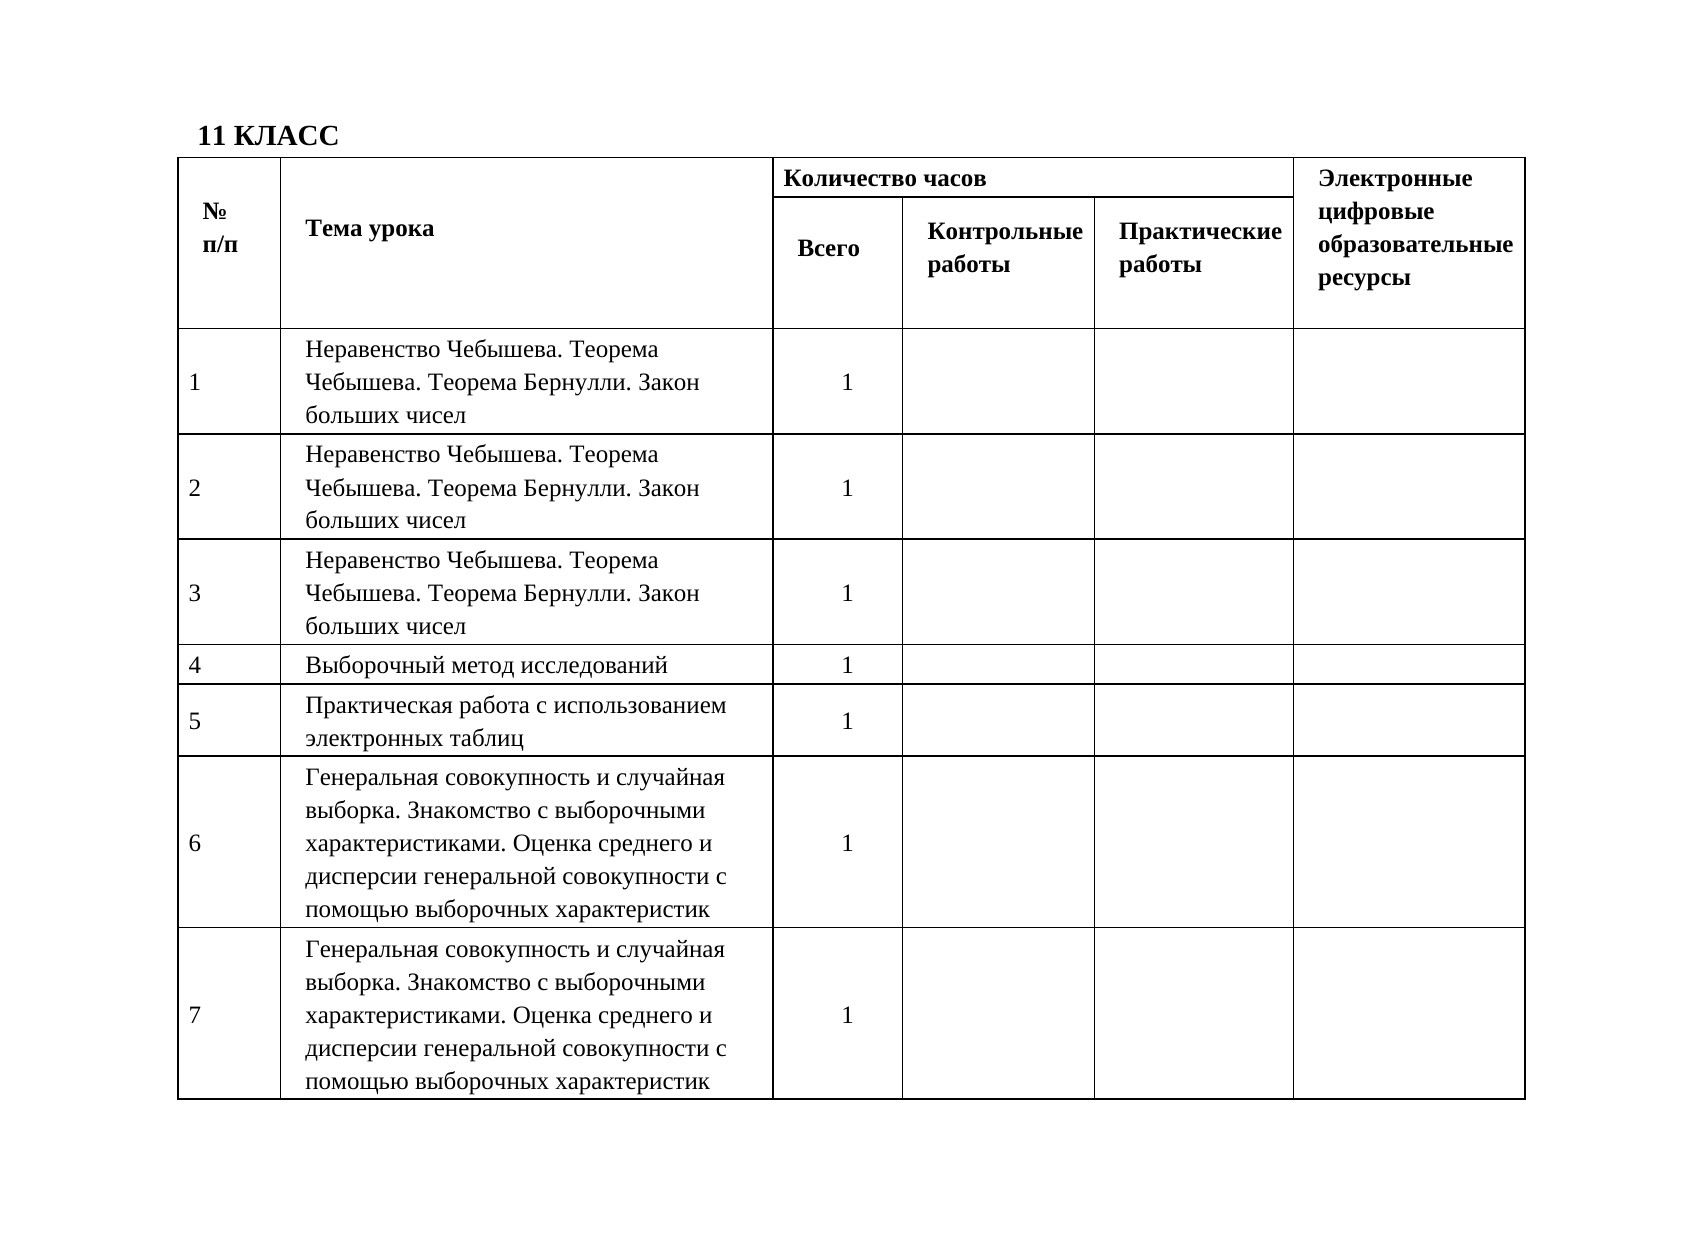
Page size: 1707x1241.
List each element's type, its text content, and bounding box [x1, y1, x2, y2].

table_cell 3 [179, 540, 280, 644]
table_cell [1095, 685, 1293, 755]
table_cell [903, 435, 1094, 538]
table_cell Генеральная совокупность и случайная выборка. Знакомство с выборочными характеристиками. Оценка среднего и дисперсии генеральной совокупности с помощью выборочных характеристик [281, 757, 772, 927]
table_cell [1294, 757, 1524, 927]
table_cell 1 [774, 928, 902, 1098]
table_cell 1 [774, 435, 902, 538]
table_cell Выборочный метод исследований [281, 645, 772, 683]
table_header Количество часов [774, 158, 1293, 196]
table_cell 1 [774, 540, 902, 644]
table_cell [903, 540, 1094, 644]
table_cell 4 [179, 645, 280, 683]
table_cell [903, 329, 1094, 433]
table_header № п/п [179, 158, 280, 327]
table_cell 1 [774, 645, 902, 683]
table_cell [1095, 540, 1293, 644]
table_cell 5 [179, 685, 280, 755]
table_cell [1095, 435, 1293, 538]
table_cell [1095, 757, 1293, 927]
text 11 КЛАСС [190, 118, 1618, 152]
table_cell 6 [179, 757, 280, 927]
table_cell Практическая работа с использованием электронных таблиц [281, 685, 772, 755]
table_header Электронные цифровые образовательные ресурсы [1294, 158, 1524, 327]
table_cell [1294, 540, 1524, 644]
table_cell Неравенство Чебышева. Теорема Чебышева. Теорема Бернулли. Закон больших чисел [281, 540, 772, 644]
table_cell [1294, 928, 1524, 1098]
table_cell [1294, 329, 1524, 433]
table_cell 7 [179, 928, 280, 1098]
table_cell [1294, 685, 1524, 755]
table_cell Неравенство Чебышева. Теорема Чебышева. Теорема Бернулли. Закон больших чисел [281, 435, 772, 538]
table_cell [1095, 928, 1293, 1098]
table_cell 1 [179, 329, 280, 433]
table_cell [1095, 645, 1293, 683]
table_cell [903, 928, 1094, 1098]
table_cell Практические работы [1095, 198, 1293, 327]
table_cell [903, 685, 1094, 755]
table_cell Неравенство Чебышева. Теорема Чебышева. Теорема Бернулли. Закон больших чисел [281, 329, 772, 433]
table_cell [1294, 645, 1524, 683]
table_cell 2 [179, 435, 280, 538]
table_cell Генеральная совокупность и случайная выборка. Знакомство с выборочными характеристиками. Оценка среднего и дисперсии генеральной совокупности с помощью выборочных характеристик [281, 928, 772, 1098]
table_cell [903, 757, 1094, 927]
table_cell 1 [774, 329, 902, 433]
table_cell [903, 645, 1094, 683]
table_cell Контрольные работы [903, 198, 1094, 327]
table_cell 1 [774, 685, 902, 755]
table_cell [1294, 435, 1524, 538]
table_cell 1 [774, 757, 902, 927]
table_cell [1095, 329, 1293, 433]
table_cell Всего [774, 198, 902, 327]
table_header Тема урока [281, 158, 772, 327]
